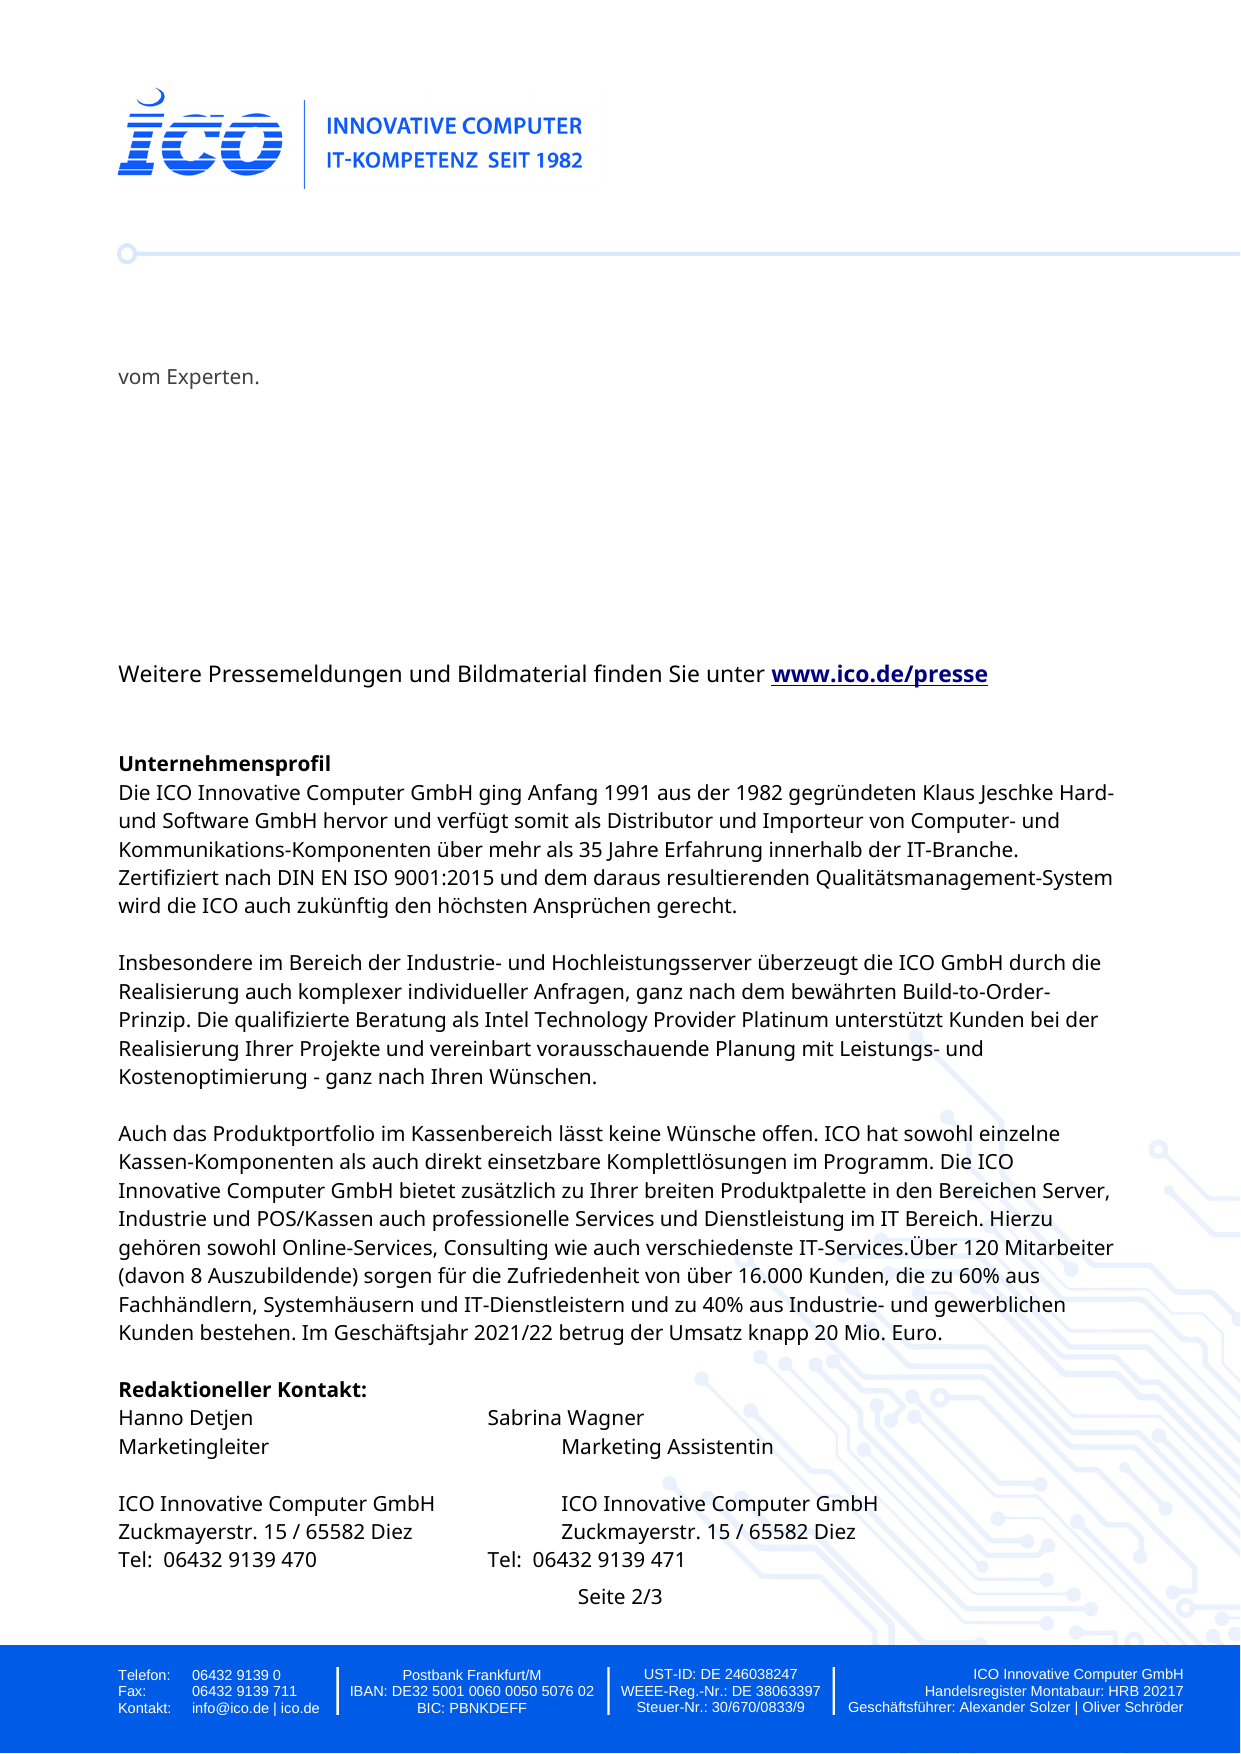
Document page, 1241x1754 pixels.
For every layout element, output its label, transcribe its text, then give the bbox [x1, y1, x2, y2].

picture [0, 1028, 1241, 1754]
text Die ICO Innovative Computer GmbH ging Anfang 1991 aus der 1982 gegründeten Klaus Jeschke Hard- und Software GmbH hervor und verfügt somit als Distributor und Importeur von Computer- und Kommunikations-Komponenten über mehr als 35 Jahre Erfahrung innerhalb der IT-Branche. Zertifiziert nach DIN EN ISO 9001:2015 und dem daraus resultierenden Qualitätsmanagement-System wird die ICO auch zukünftig den höchsten Ansprüchen gerecht. [118, 778, 1122, 920]
text Auch das Produktportfolio im Kassenbereich lässt keine Wünsche offen. ICO hat sowohl einzelne Kassen-Komponenten als auch direkt einsetzbare Komplettlösungen im Programm. Die ICO Innovative Computer GmbH bietet zusätzlich zu Ihrer breiten Produktpalette in den Bereichen Server, Industrie und POS/Kassen auch professionelle Services und Dienstleistung im IT Bereich. Hierzu gehören sowohl Online-Services, Consulting wie auch verschiedenste IT-Services.Über 120 Mitarbeiter (davon 8 Auszubildende) sorgen für die Zufriedenheit von über 16.000 Kunden, die zu 60% aus Fachhändlern, Systemhäusern und IT-Dienstleistern und zu 40% aus Industrie- und gewerblichen Kunden bestehen. Im Geschäftsjahr 2021/22 betrug der Umsatz knapp 20 Mio. Euro. [118, 1119, 1122, 1347]
picture [117, 87, 601, 190]
text Insbesondere im Bereich der Industrie- und Hochleistungsserver überzeugt die ICO GmbH durch die Realisierung auch komplexer individueller Anfragen, ganz nach dem bewährten Build-to-Order-Prinzip. Die qualifizierte Beratung als Intel Technology Provider Platinum unterstützt Kunden bei der Realisierung Ihrer Projekte und vereinbart vorausschauende Planung mit Leistungs- und Kostenoptimierung - ganz nach Ihren Wünschen. [118, 948, 1122, 1091]
text Redaktioneller Kontakt: [118, 1375, 1122, 1403]
text Hanno Detjen Sabrina Wagner Marketingleiter Marketing Assistentin‎ [118, 1403, 1122, 1460]
text ICO Innovative Computer GmbH ICO Innovative Computer GmbH Zuckmayerstr. 15 / 65582 Diez Zuckmayerstr. 15 / 65582 Diez [118, 1489, 1122, 1546]
picture [111, 243, 1241, 264]
text Tel: 06432 9139 470 Tel: 06432 9139 471 Fax: 06432 9139 2470 Fax: 06432 9139 2471 [118, 1546, 1122, 1574]
text Weitere Pressemeldungen und Bildmaterial finden Sie unter www.ico.de/presse [118, 658, 1122, 690]
text Unternehmensprofil [118, 749, 1122, 778]
